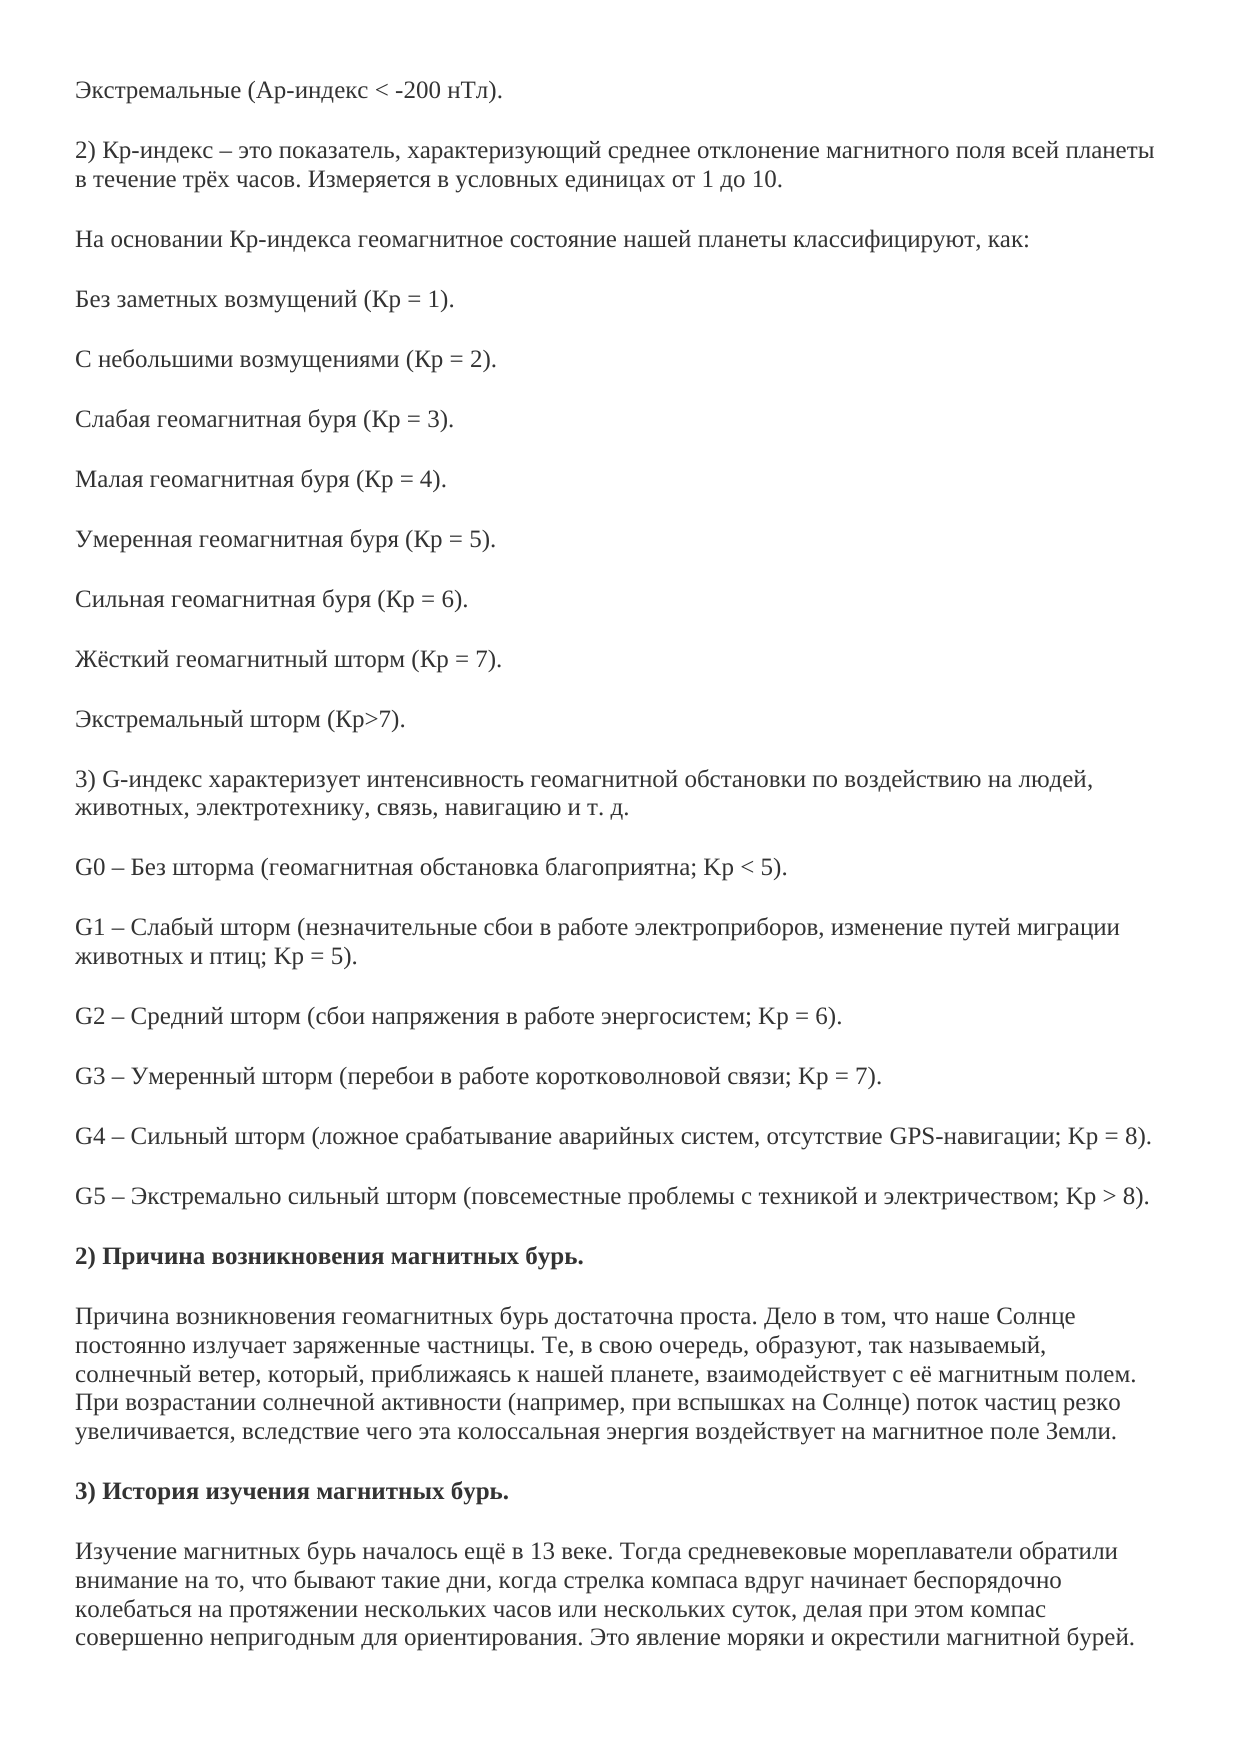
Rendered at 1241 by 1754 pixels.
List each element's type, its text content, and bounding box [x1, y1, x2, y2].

text G0 – Без шторма (геомагнитная обстановка благоприятна; Kp < 5). [75, 852, 1165, 881]
text G4 – Сильный шторм (ложное срабатывание аварийных систем, отсутствие GPS-навигации; Kp = 8). [75, 1121, 1165, 1150]
text 3) История изучения магнитных бурь. [75, 1476, 1165, 1505]
text С небольшими возмущениями (Кр = 2). [75, 344, 1165, 372]
text G5 – Экстремально сильный шторм (повсеместные проблемы с техникой и электричеством; Kp > 8). [75, 1181, 1165, 1210]
text Причина возникновения геомагнитных бурь достаточна проста. Дело в том, что наше Солнце постоянно излучает заряженные частницы. Те, в свою очередь, образуют, так называемый, солнечный ветер, который, приближаясь к нашей планете, взаимодействует с её магнитным полем. При возрастании солнечной активности (например, при вспышках на Солнце) поток частиц резко увеличивается, вследствие чего эта колоссальная энергия воздействует на магнитное поле Земли. [75, 1301, 1165, 1445]
text Сильная геомагнитная буря (Кр = 6). [75, 584, 1165, 612]
text G3 – Умеренный шторм (перебои в работе коротковолновой связи; Kp = 7). [75, 1061, 1165, 1090]
text Малая геомагнитная буря (Кр = 4). [75, 464, 1165, 492]
text Экстремальный шторм (Кр>7). [75, 704, 1165, 732]
text G1 – Слабый шторм (незначительные сбои в работе электроприборов, изменение путей миграции животных и птиц; Kp = 5). [75, 912, 1165, 970]
text 2) Кр-индекс – это показатель, характеризующий среднее отклонение магнитного поля всей планеты в течение трёх часов. Измеряется в условных единицах от 1 до 10. [75, 135, 1165, 192]
text 2) Причина возникновения магнитных бурь. [75, 1241, 1165, 1270]
text G2 – Средний шторм (сбои напряжения в работе энергосистем; Kp = 6). [75, 1001, 1165, 1030]
text 3) G-индекс характеризует интенсивность геомагнитной обстановки по воздействию на людей, животных, электротехнику, связь, навигацию и т. д. [75, 764, 1165, 821]
text Изучение магнитных бурь началось ещё в 13 веке. Тогда средневековые мореплаватели обратили внимание на то, что бывают такие дни, когда стрелка компаса вдруг начинает беспорядочно колебаться на протяжении нескольких часов или нескольких суток, делая при этом компас совершенно непригодным для ориентирования. Это явление моряки и окрестили магнитной бурей. [75, 1536, 1165, 1651]
text Умеренная геомагнитная буря (Кр = 5). [75, 524, 1165, 552]
text Слабая геомагнитная буря (Кр = 3). [75, 404, 1165, 432]
text На основании Кр-индекса геомагнитное состояние нашей планеты классифицируют, как: [75, 224, 1165, 252]
text Экстремальные (Ар-индекс < -200 нТл). [75, 75, 1165, 104]
text Жёсткий геомагнитный шторм (Кр = 7). [75, 644, 1165, 672]
text Без заметных возмущений (Кр = 1). [75, 284, 1165, 312]
